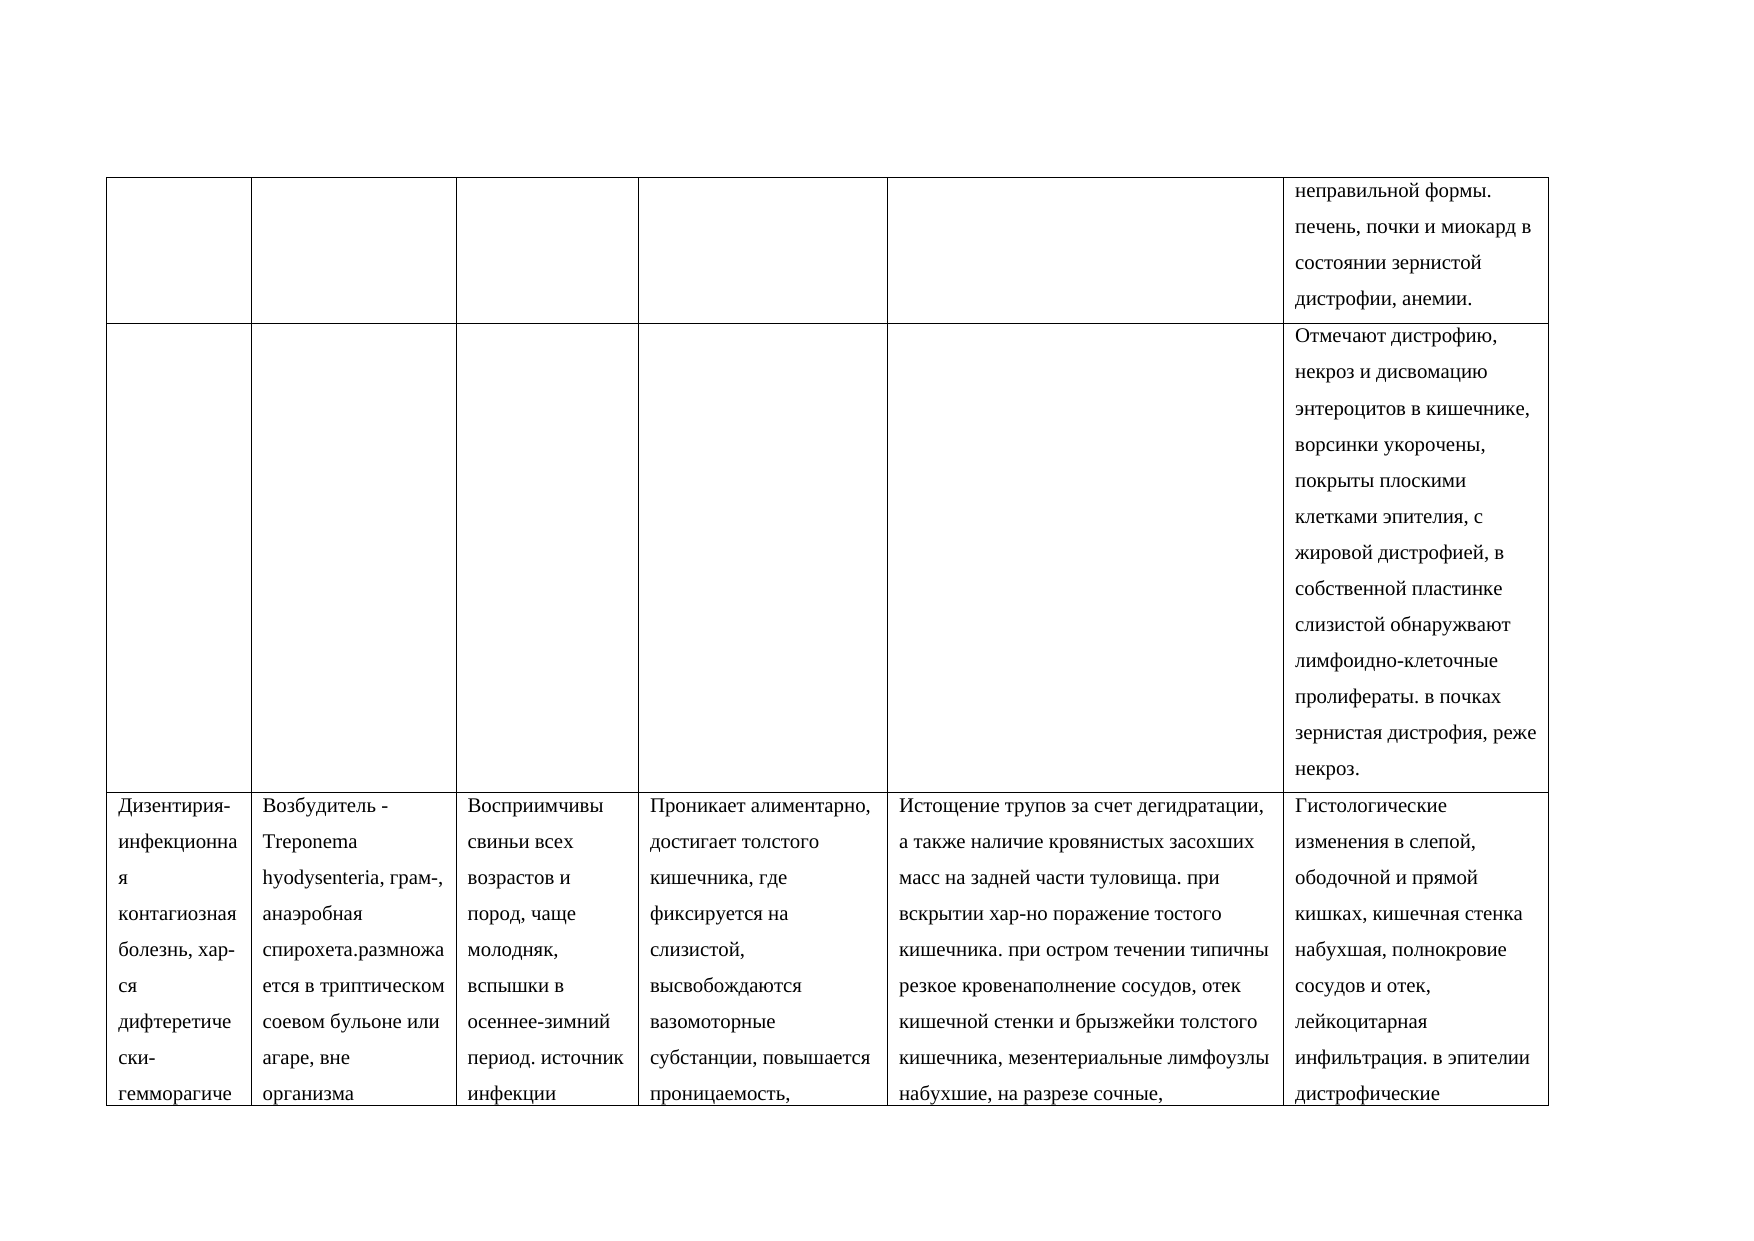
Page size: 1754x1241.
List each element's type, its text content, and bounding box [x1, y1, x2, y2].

table_cell [107, 324, 251, 792]
table_cell Отмечают дистрофию, некроз и дисвомацию энтероцитов в кишечнике, ворсинки укорочены, покрыты плоскими клетками эпителия, с жировой дистрофией, в собственной пластинке слизистой обнаружвают лимфоидно-клеточные пролифераты. в почках зернистая дистрофия, реже некроз. [1284, 324, 1548, 792]
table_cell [1284, 793, 1548, 1105]
table_cell [457, 324, 638, 792]
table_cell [107, 793, 251, 1105]
table_cell [639, 178, 887, 322]
table_cell [252, 178, 456, 322]
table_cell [457, 793, 638, 1105]
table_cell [252, 793, 456, 1105]
table_cell [639, 324, 887, 792]
table_cell [888, 178, 1283, 322]
table_cell [888, 324, 1283, 792]
table_cell [457, 178, 638, 322]
table_cell [252, 324, 456, 792]
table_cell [639, 793, 887, 1105]
table_cell [107, 178, 251, 322]
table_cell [888, 793, 1283, 1105]
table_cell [1284, 178, 1548, 322]
